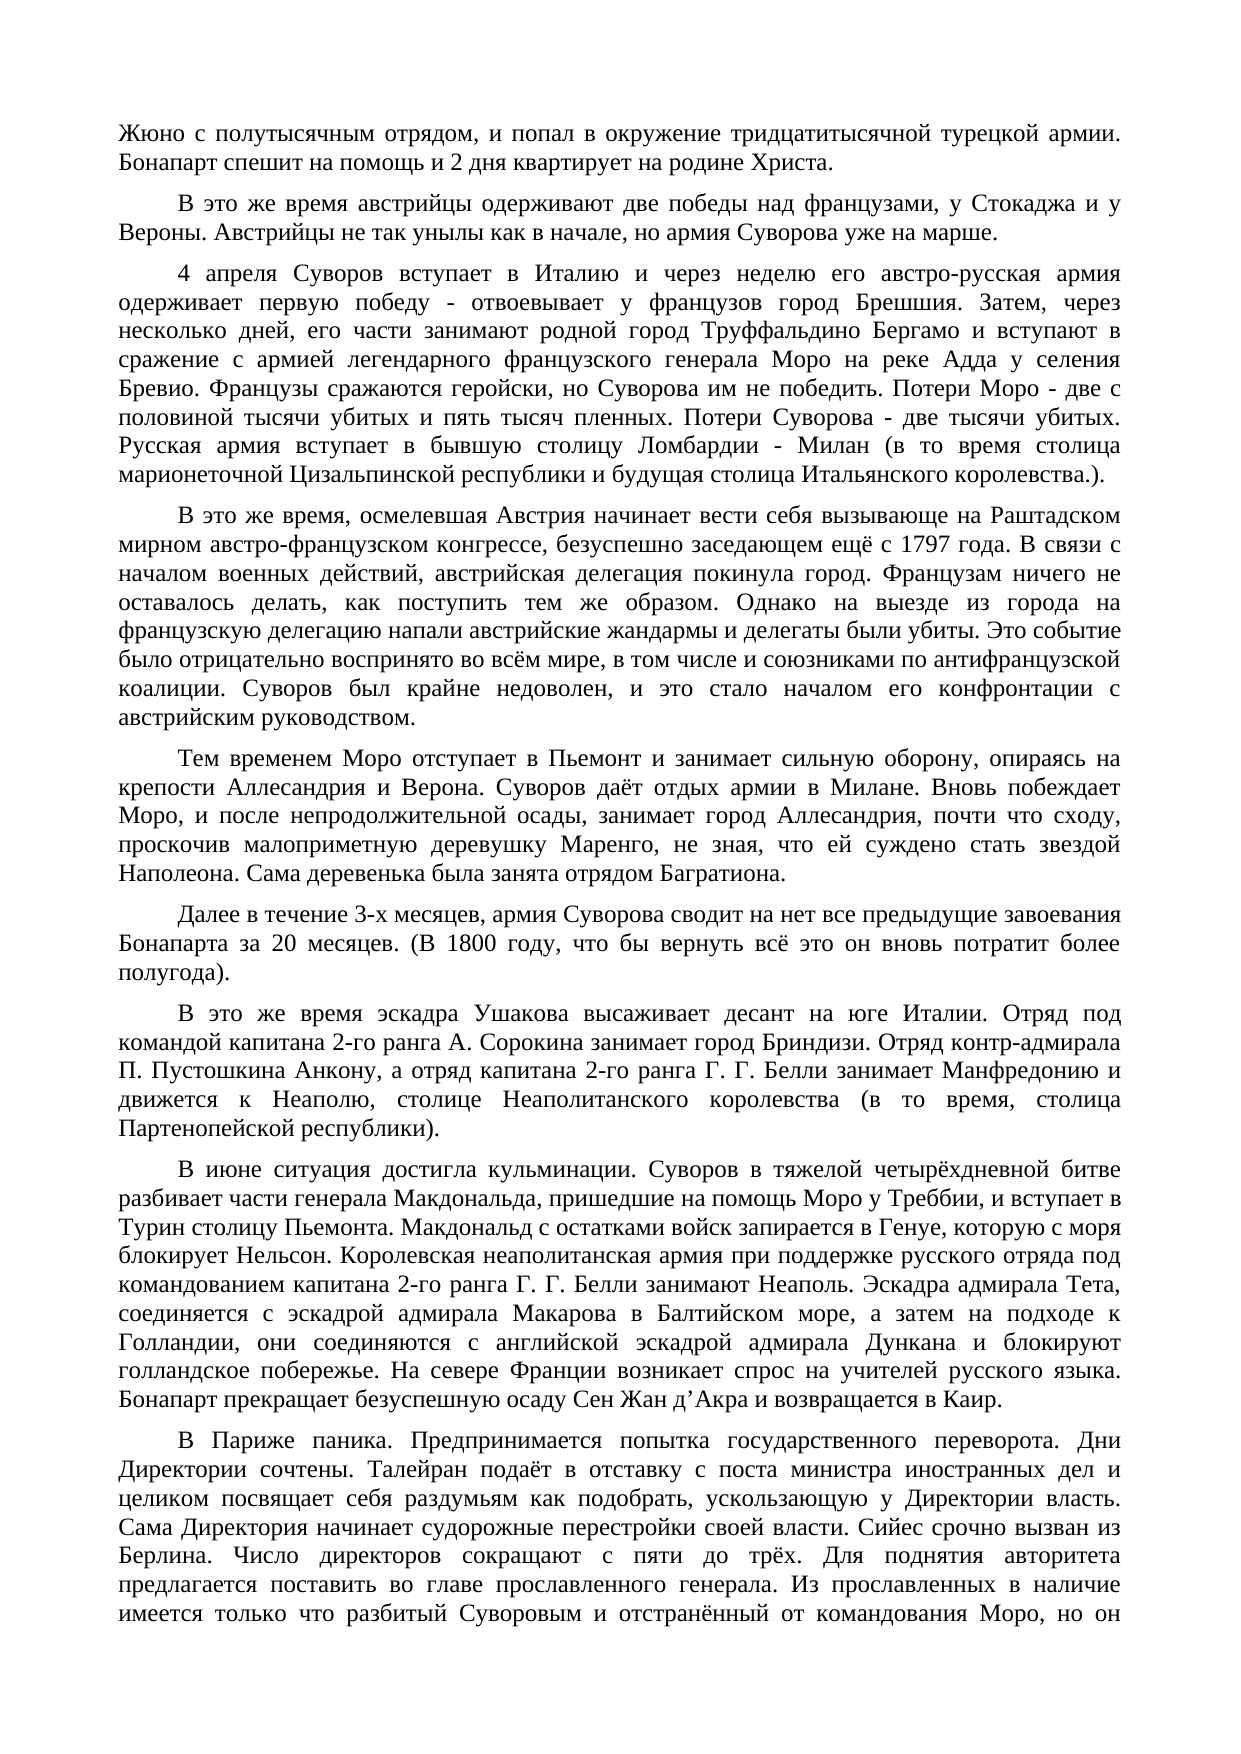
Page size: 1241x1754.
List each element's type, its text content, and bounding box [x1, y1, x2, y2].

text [118, 1426, 1122, 1627]
text В это же время, осмелевшая Австрия начинает вести себя вызывающе на Раштадском мирном австро-французском конгрессе, безуспешно заседающем ещё с 1797 года. В связи с началом военных действий, австрийская делегация покинула город. Французам ничего не оставалось делать, как поступить тем же образом. Однако на выезде из города на французскую делегацию напали австрийские жандармы и делегаты были убиты. Это событие было отрицательно воспринято во всём мире, в том числе и союзниками по антифранцузской коалиции. Суворов был крайне недоволен, и это стало началом его конфронтации с австрийским руководством. [118, 501, 1122, 731]
text В это же время австрийцы одерживают две победы над французами, у Стокаджа и у Вероны. Австрийцы не так унылы как в начале, но армия Суворова уже на марше. [118, 188, 1122, 246]
text В это же время эскадра Ушакова высаживает десант на юге Италии. Отряд под командой капитана 2-го ранга А. Сорокина занимает город Бриндизи. Отряд контр-адмирала П. Пустошкина Анкону, а отряд капитана 2-го ранга Г. Г. Белли занимает Манфредонию и движется к Неаполю, столице Неаполитанского королевства (в то время, столица Партенопейской республики). [118, 998, 1122, 1142]
text 4 апреля Суворов вступает в Италию и через неделю его австро-русская армия одерживает первую победу - отвоевывает у французов город Брешшия. Затем, через несколько дней, его части занимают родной город Труффальдино Бергамо и вступают в сражение с армией легендарного французского генерала Моро на реке Адда у селения Бревио. Французы сражаются геройски, но Суворова им не победить. Потери Моро - две с половиной тысячи убитых и пять тысяч пленных. Потери Суворова - две тысячи убитых. Русская армия вступает в бывшую столицу Ломбардии - Милан (в то время столица марионеточной Цизальпинской республики и будущая столица Итальянского королевства.). [118, 258, 1122, 488]
text В июне ситуация достигла кульминации. Суворов в тяжелой четырёхдневной битве разбивает части генерала Макдональда, пришедшие на помощь Моро у Треббии, и вступает в Турин столицу Пьемонта. Макдональд с остатками войск запирается в Генуе, которую с моря блокирует Нельсон. Королевская неаполитанская армия при поддержке русского отряда под командованием капитана 2-го ранга Г. Г. Белли занимают Неаполь. Эскадра адмирала Тета, соединяется с эскадрой адмирала Макарова в Балтийском море, а затем на подходе к Голландии, они соединяются с английской эскадрой адмирала Дункана и блокируют голландское побережье. На севере Франции возникает спрос на учителей русского языка. Бонапарт прекращает безуспешную осаду Сен Жан д’Акра и возвращается в Каир. [118, 1154, 1122, 1413]
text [118, 118, 1122, 176]
text Тем временем Моро отступает в Пьемонт и занимает сильную оборону, опираясь на крепости Аллесандрия и Верона. Суворов даёт отдых армии в Милане. Вновь побеждает Моро, и после непродолжительной осады, занимает город Аллесандрия, почти что сходу, проскочив малоприметную деревушку Маренго, не зная, что ей суждено стать звездой Наполеона. Cама деревенька была занята отрядом Багратиона. [118, 743, 1122, 887]
text Далее в течение 3-х месяцев, армия Суворова сводит на нет все предыдущие завоевания Бонапарта за 20 месяцев. (В 1800 году, что бы вернуть всё это он вновь потратит более полугода). [118, 899, 1122, 986]
